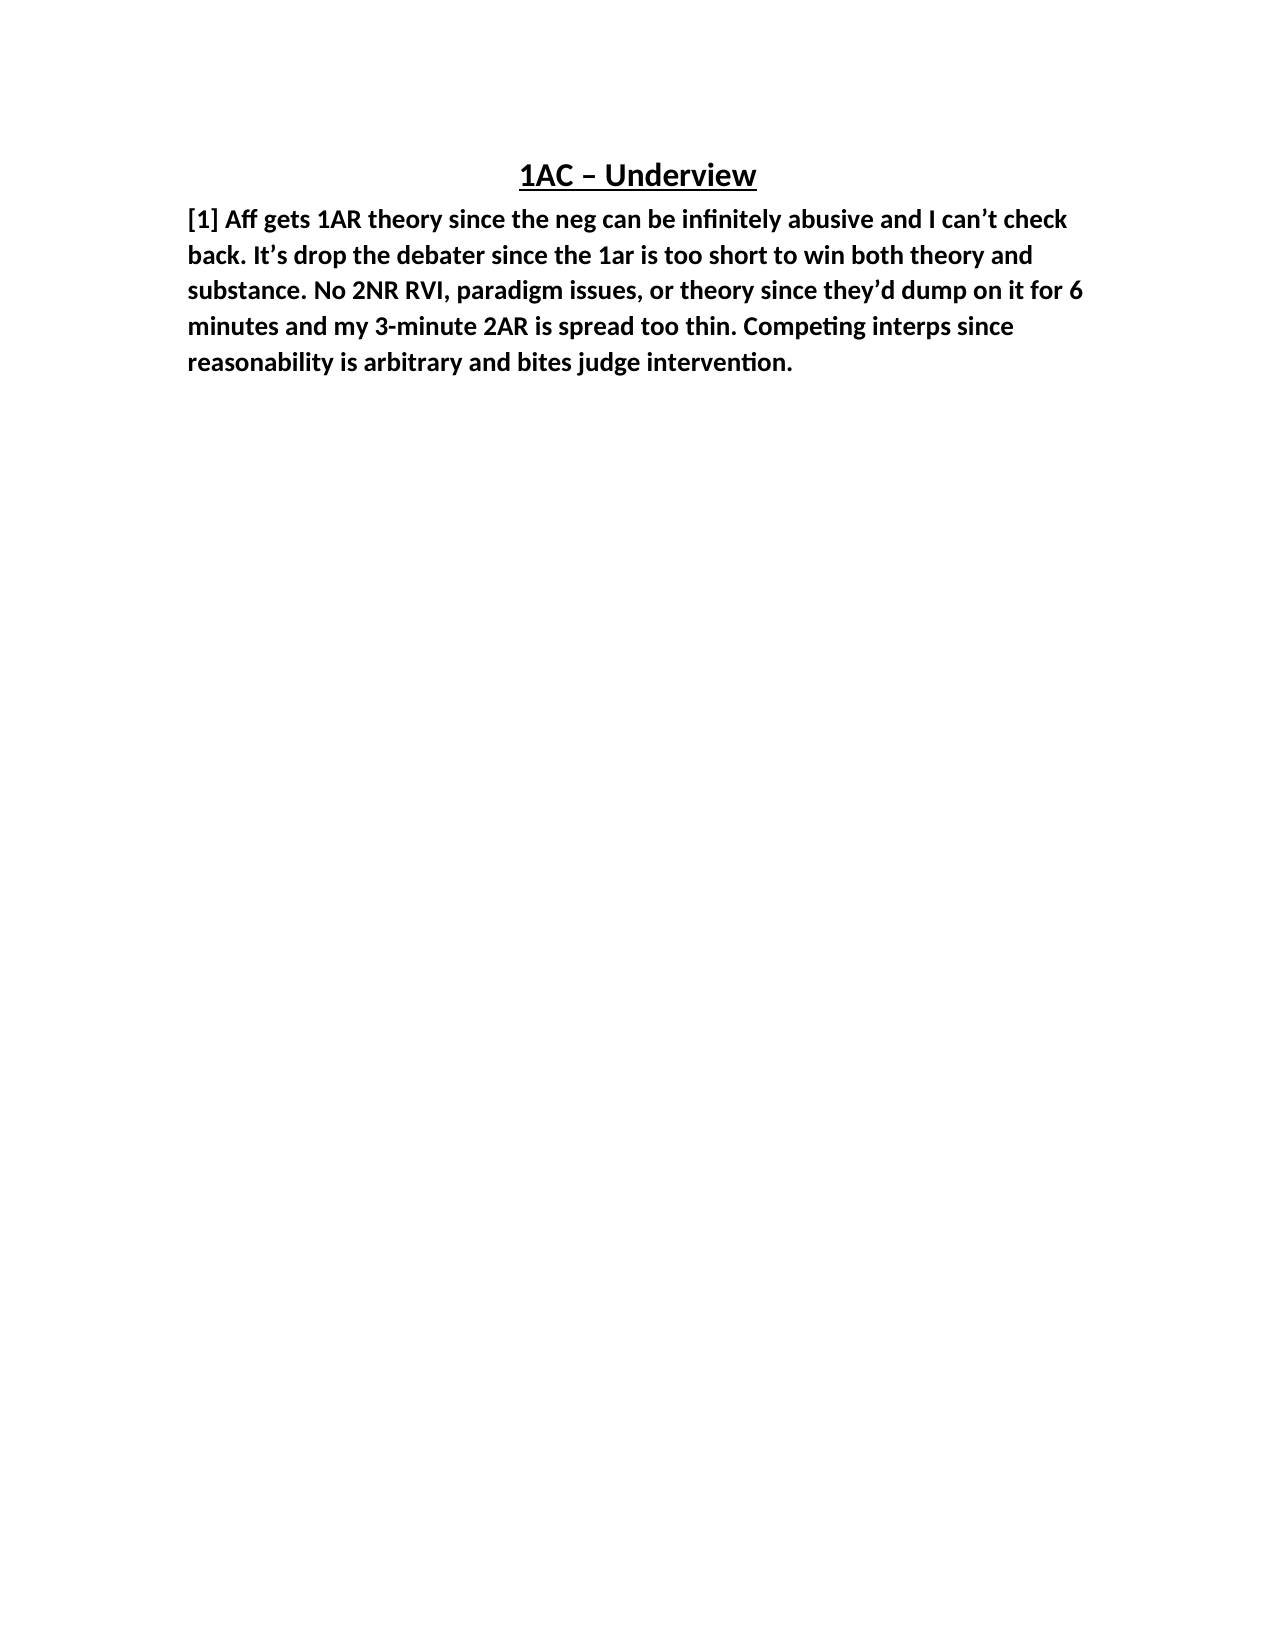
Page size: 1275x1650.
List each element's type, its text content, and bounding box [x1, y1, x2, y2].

subtitle [1] Aff gets 1AR theory since the neg can be infinitely abusive and I can’t check back. It’s drop the debater since the 1ar is too short to win both theory and substance. No 2NR RVI, paradigm issues, or theory since they’d dump on it for 6 minutes and my 3-minute 2AR is spread too thin. Competing interps since reasonability is arbitrary and bites judge intervention. [187, 202, 1087, 378]
subtitle 1AC – Underview [187, 154, 1087, 195]
